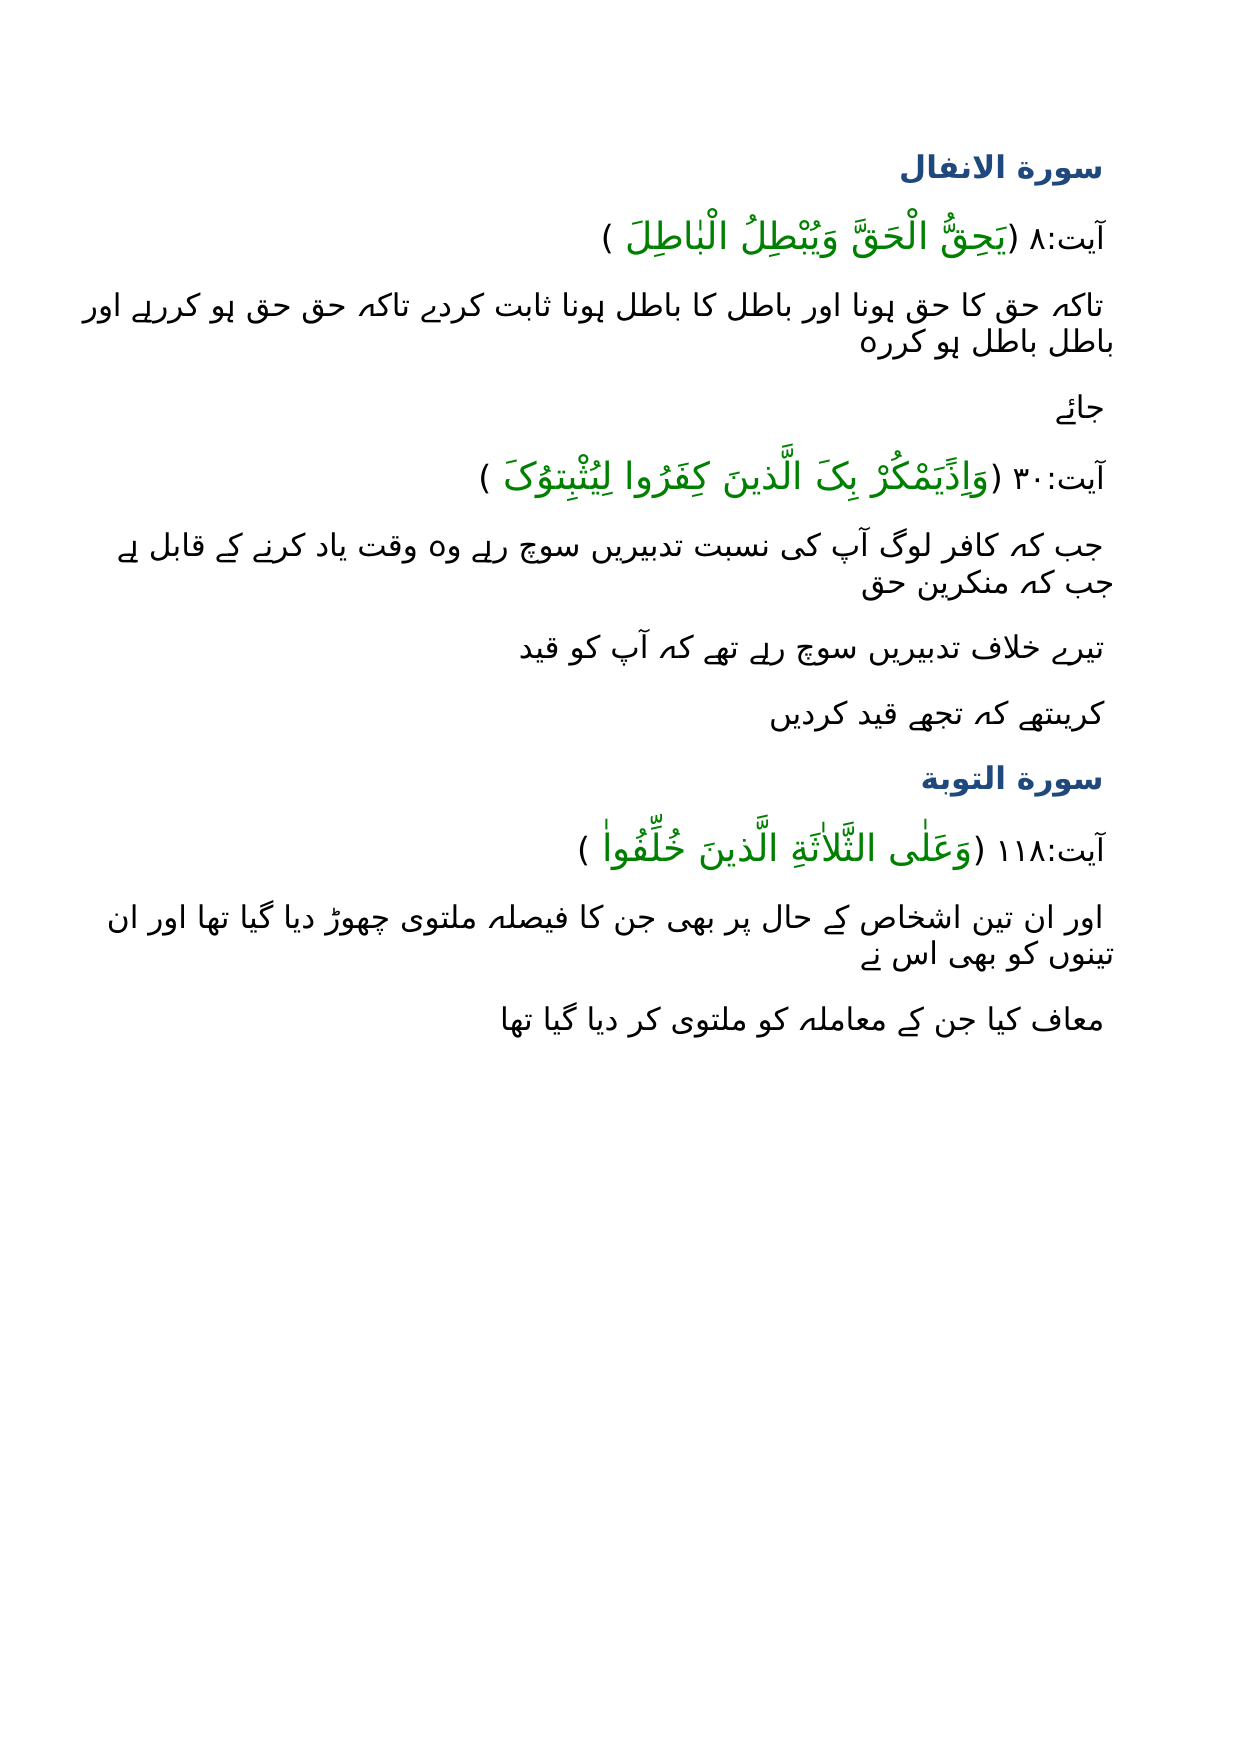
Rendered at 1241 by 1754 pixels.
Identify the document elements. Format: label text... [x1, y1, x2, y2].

text کریںتھے کہ تجھے قید کردیں [72, 695, 1114, 731]
subtitle سورة التوبة [72, 761, 1114, 797]
text تیرے خلاف تدبیریں سوچ رہے تھے کہ آپ کو قید [72, 629, 1114, 666]
text آیت:۱۱۸ (وَعَلٰی الثَّلاٰثَةِ الَّذینَ خُلِّفُواٰ ) [72, 826, 1114, 870]
text جب کہ کافر لوگ آپ کی نسبت تدبیریں سوچ رہے وہ وقت یاد کرنے کے قابل ہے جب کہ منکرین حق [72, 528, 1114, 600]
text جائے [72, 389, 1114, 426]
text آیت:۳۰ (وَاِذًیَمْکُرْ بِکَ الَّذینَ کِفَرُوا لِیُثْبِتوُکَ ) [72, 455, 1114, 498]
subtitle سورة الانفال [72, 149, 1114, 186]
text تاکہ حق کا حق ہونا اور باطل کا باطل ہونا ثابت کردے تاکہ حق حق ہو کررہے اور باطل باطل ہو کررہ [72, 287, 1114, 360]
text اور ان تین اشخاص کے حال پر بھی جن کا فیصلہ ملتوی چھوڑ دیا گیا تھا اور ان تینوں کو بھی اس نے [72, 899, 1114, 972]
text معاف کیا جن کے معاملہ کو ملتوی کر دیا گیا تھا [72, 1001, 1114, 1037]
text آیت:۸ (یَحِقُّ الْحَقَّ وَیُبْطِلُ الْبٰاطِلَ ) [72, 215, 1114, 258]
